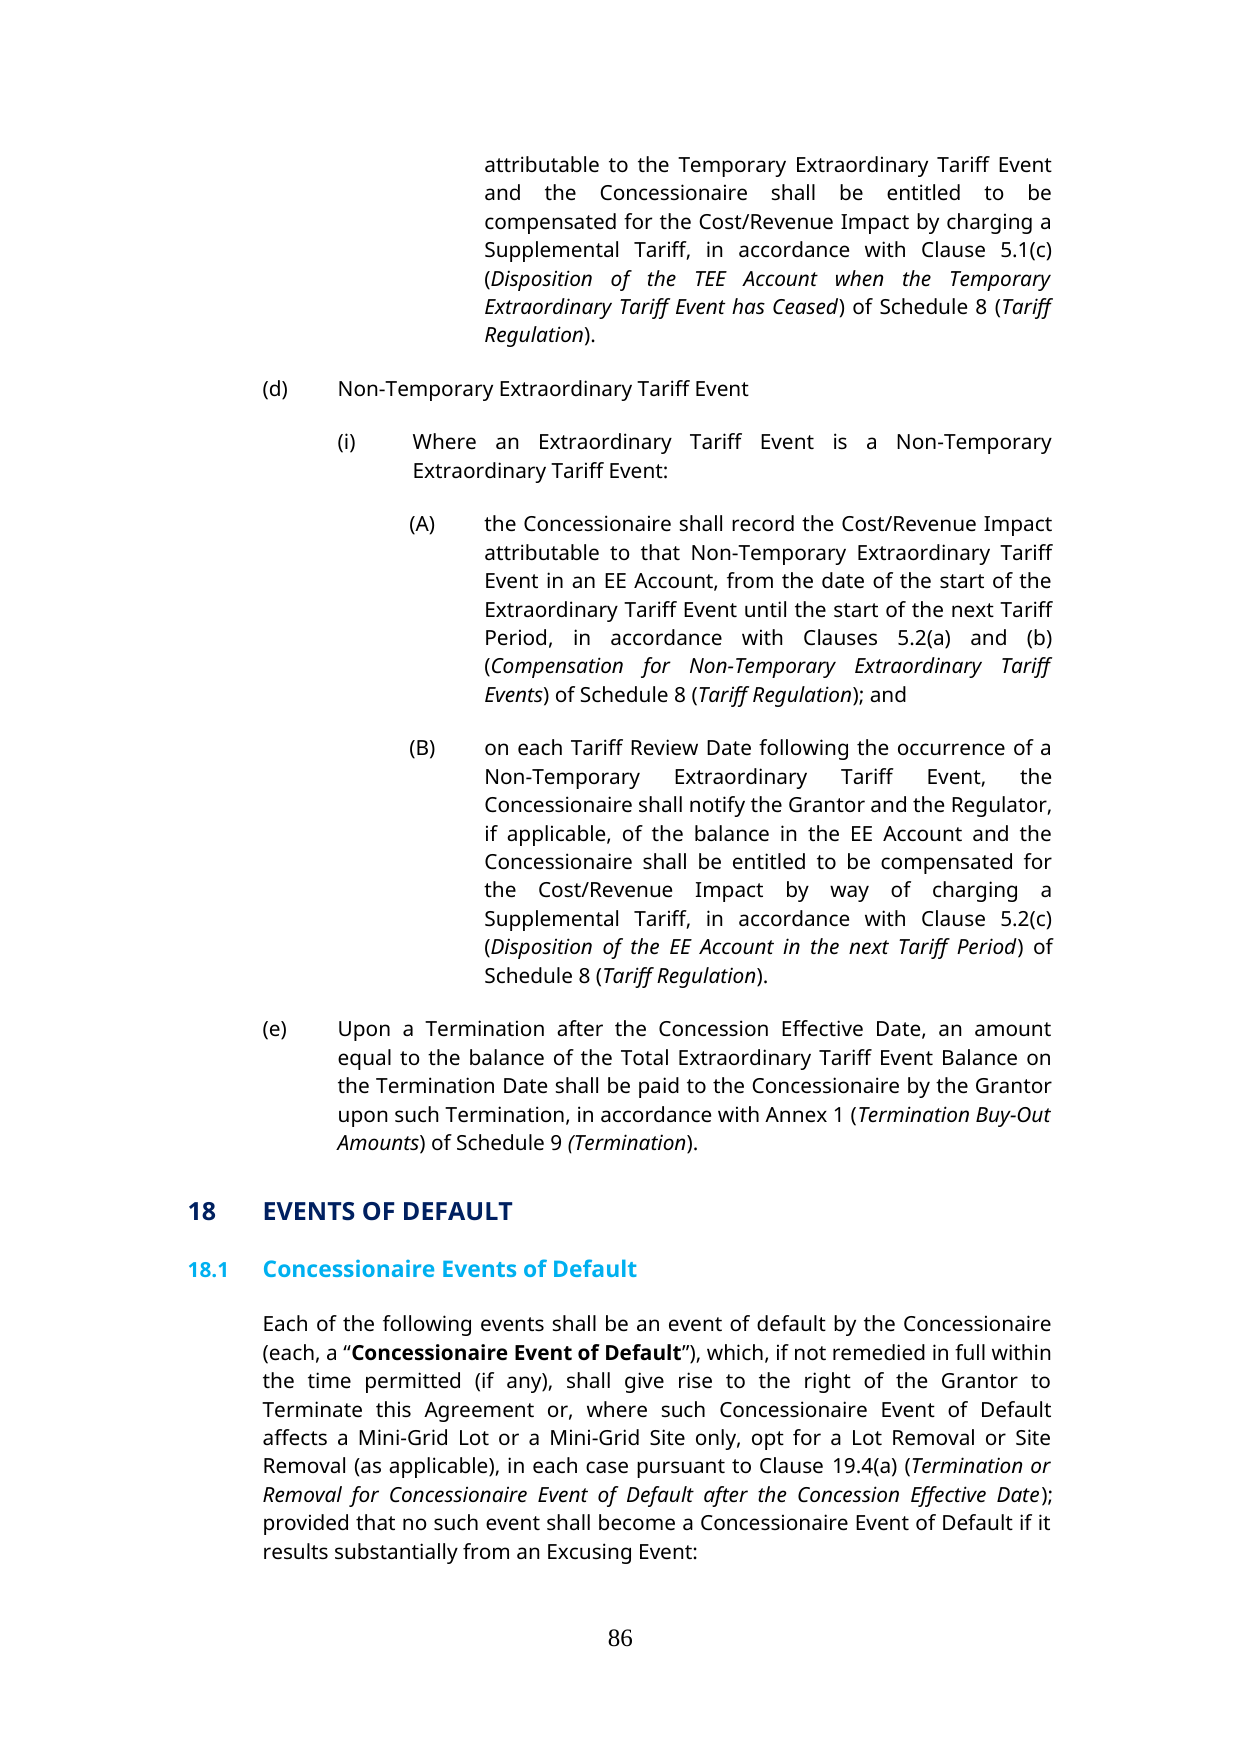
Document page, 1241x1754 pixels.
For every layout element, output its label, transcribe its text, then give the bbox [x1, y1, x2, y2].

subtitle Upon a Termination after the Concession Effective Date, an amount equal to the balance of the Total Extraordinary Tariff Event Balance on the Termination Date shall be paid to the Concessionaire by the Grantor upon such Termination, in accordance with Annex 1 (Termination Buy-Out Amounts) of Schedule 9 (Termination). [262, 1014, 1053, 1157]
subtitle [409, 150, 1053, 349]
subtitle on each Tariff Review Date following the occurrence of a Non-Temporary Extraordinary Tariff Event, the Concessionaire shall notify the Grantor and the Regulator, if applicable, of the balance in the EE Account and the Concessionaire shall be entitled to be compensated for the Cost/Revenue Impact by way of charging a Supplemental Tariff, in accordance with Clause 5.2(c) (Disposition of the EE Account in the next Tariff Period) of Schedule 8 (Tariff Regulation). [409, 733, 1053, 989]
subtitle Each of the following events shall be an event of default by the Concessionaire (each, a “Concessionaire Event of Default”), which, if not remedied in full within the time permitted (if any), shall give rise to the right of the Grantor to Terminate this Agreement or, where such Concessionaire Event of Default affects a Mini-Grid Lot or a Mini-Grid Site only, opt for a Lot Removal or Site Removal (as applicable), in each case pursuant to Clause 19.4(a) (Termination or Removal for Concessionaire Event of Default after the Concession Effective Date); provided that no such event shall become a Concessionaire Event of Default if it results substantially from an Excusing Event: [262, 1309, 1053, 1565]
subtitle Concessionaire Events of Default [187, 1253, 1053, 1284]
subtitle Where an Extraordinary Tariff Event is a Non-Temporary Extraordinary Tariff Event: [337, 427, 1053, 484]
subtitle Non-Temporary Extraordinary Tariff Event [262, 374, 1053, 402]
subtitle Events of Default [187, 1194, 1053, 1228]
subtitle the Concessionaire shall record the Cost/Revenue Impact attributable to that Non-Temporary Extraordinary Tariff Event in an EE Account, from the date of the start of the Extraordinary Tariff Event until the start of the next Tariff Period, in accordance with Clauses 5.2(a) and (b) (Compensation for Non-Temporary Extraordinary Tariff Events) of Schedule 8 (Tariff Regulation); and [409, 509, 1053, 708]
